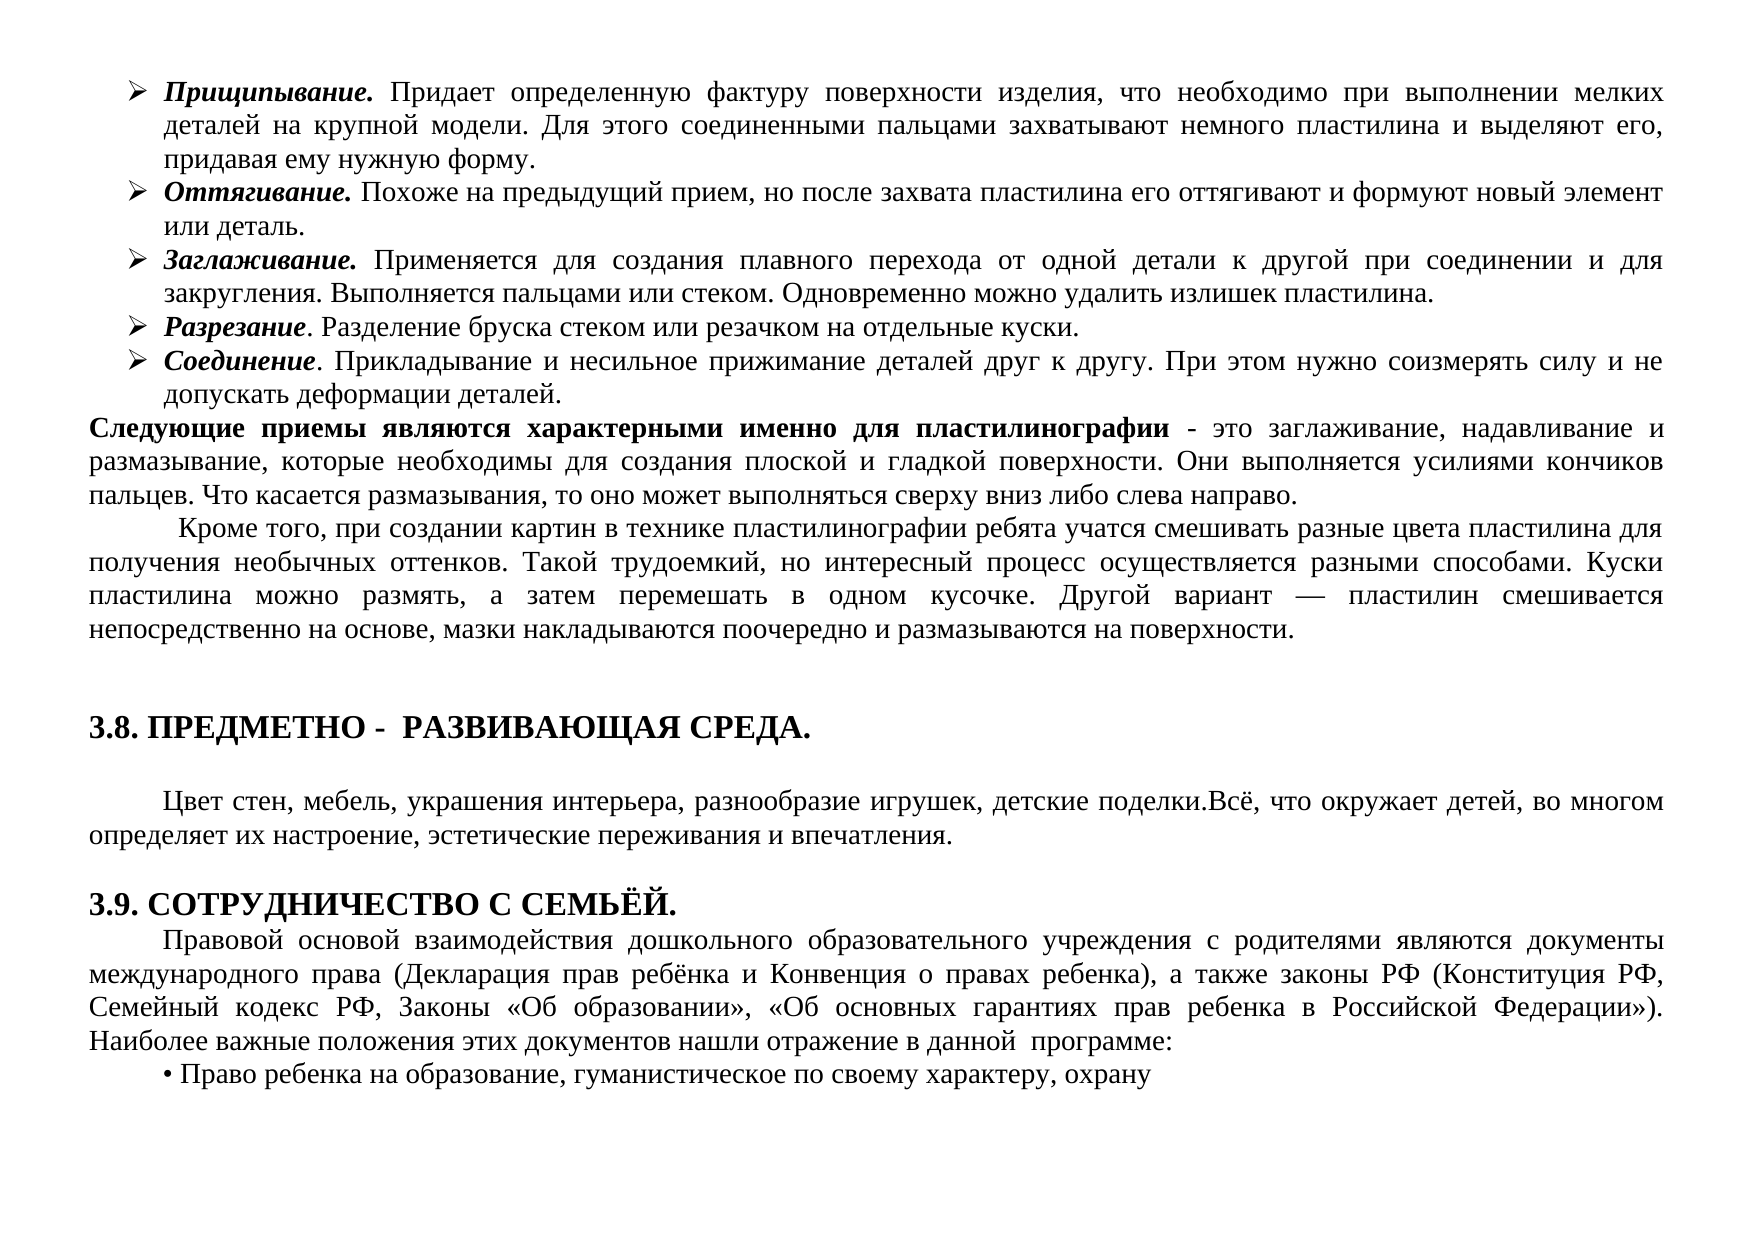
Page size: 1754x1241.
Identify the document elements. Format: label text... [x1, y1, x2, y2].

text 3.8. ПРЕДМЕТНО - РАЗВИВАЮЩАЯ СРЕДА. [89, 707, 1665, 745]
list Соединение. Прикладывание и несильное прижимание деталей друг к другу. При этом нужно соизмерять силу и не допускать деформации деталей. [126, 343, 1665, 410]
text Кроме того, при создании картин в технике пластилинографии ребята учатся смешивать разные цвета пластилина для получения необычных оттенков. Такой трудоемкий, но интересный процесс осуществляется разными способами. Куски пластилина можно размять, а затем перемешать в одном кусочке. Другой вариант — пластилин смешивается непосредственно на основе, мазки накладываются поочередно и размазываются на поверхности. [89, 510, 1665, 644]
list Разрезание. Разделение бруска стеком или резачком на отдельные куски. [126, 309, 1665, 343]
text Цвет стен, мебель, украшения интерьера, разнообразие игрушек, детские поделки.Всё, что окружает детей, во многом определяет их настроение, эстетические переживания и впечатления. [89, 783, 1665, 851]
list Оттягивание. Похоже на предыдущий прием, но после захвата пластилина его оттягивают и формуют новый элемент или деталь. [126, 174, 1665, 242]
list Прищипывание. Придает определенную фактуру поверхности изделия, что необходимо при выполнении мелких деталей на крупной модели. Для этого соединенными пальцами захватывают немного пластилина и выделяют его, придавая ему нужную форму. [126, 74, 1665, 174]
text • Право ребенка на образование, гуманистическое по своему характеру, охрану [89, 1057, 1665, 1090]
list Заглаживание. Применяется для создания плавного перехода от одной детали к другой при соединении и для закругления. Выполняется пальцами или стеком. Одновременно можно удалить излишек пластилина. [126, 242, 1665, 309]
text Правовой основой взаимодействия дошкольного образовательного учреждения с родителями являются документы международного права (Декларация прав ребёнка и Конвенция о правах ребенка), а также законы РФ (Конституция РФ, Семейный кодекс РФ, Законы «Об образовании», «Об основных гарантиях прав ребенка в Российской Федерации»). Наиболее важные положения этих документов нашли отражение в данной программе: [89, 922, 1665, 1057]
text 3.9. СОТРУДНИЧЕСТВО С СЕМЬЁЙ. [89, 884, 1665, 922]
text Следующие приемы являются характерными именно для пластилинографии - это заглаживание, надавливание и размазывание, которые необходимы для создания плоской и гладкой поверхности. Они выполняется усилиями кончиков пальцев. Что касается размазывания, то оно может выполняться сверху вниз либо слева направо. [89, 410, 1665, 510]
